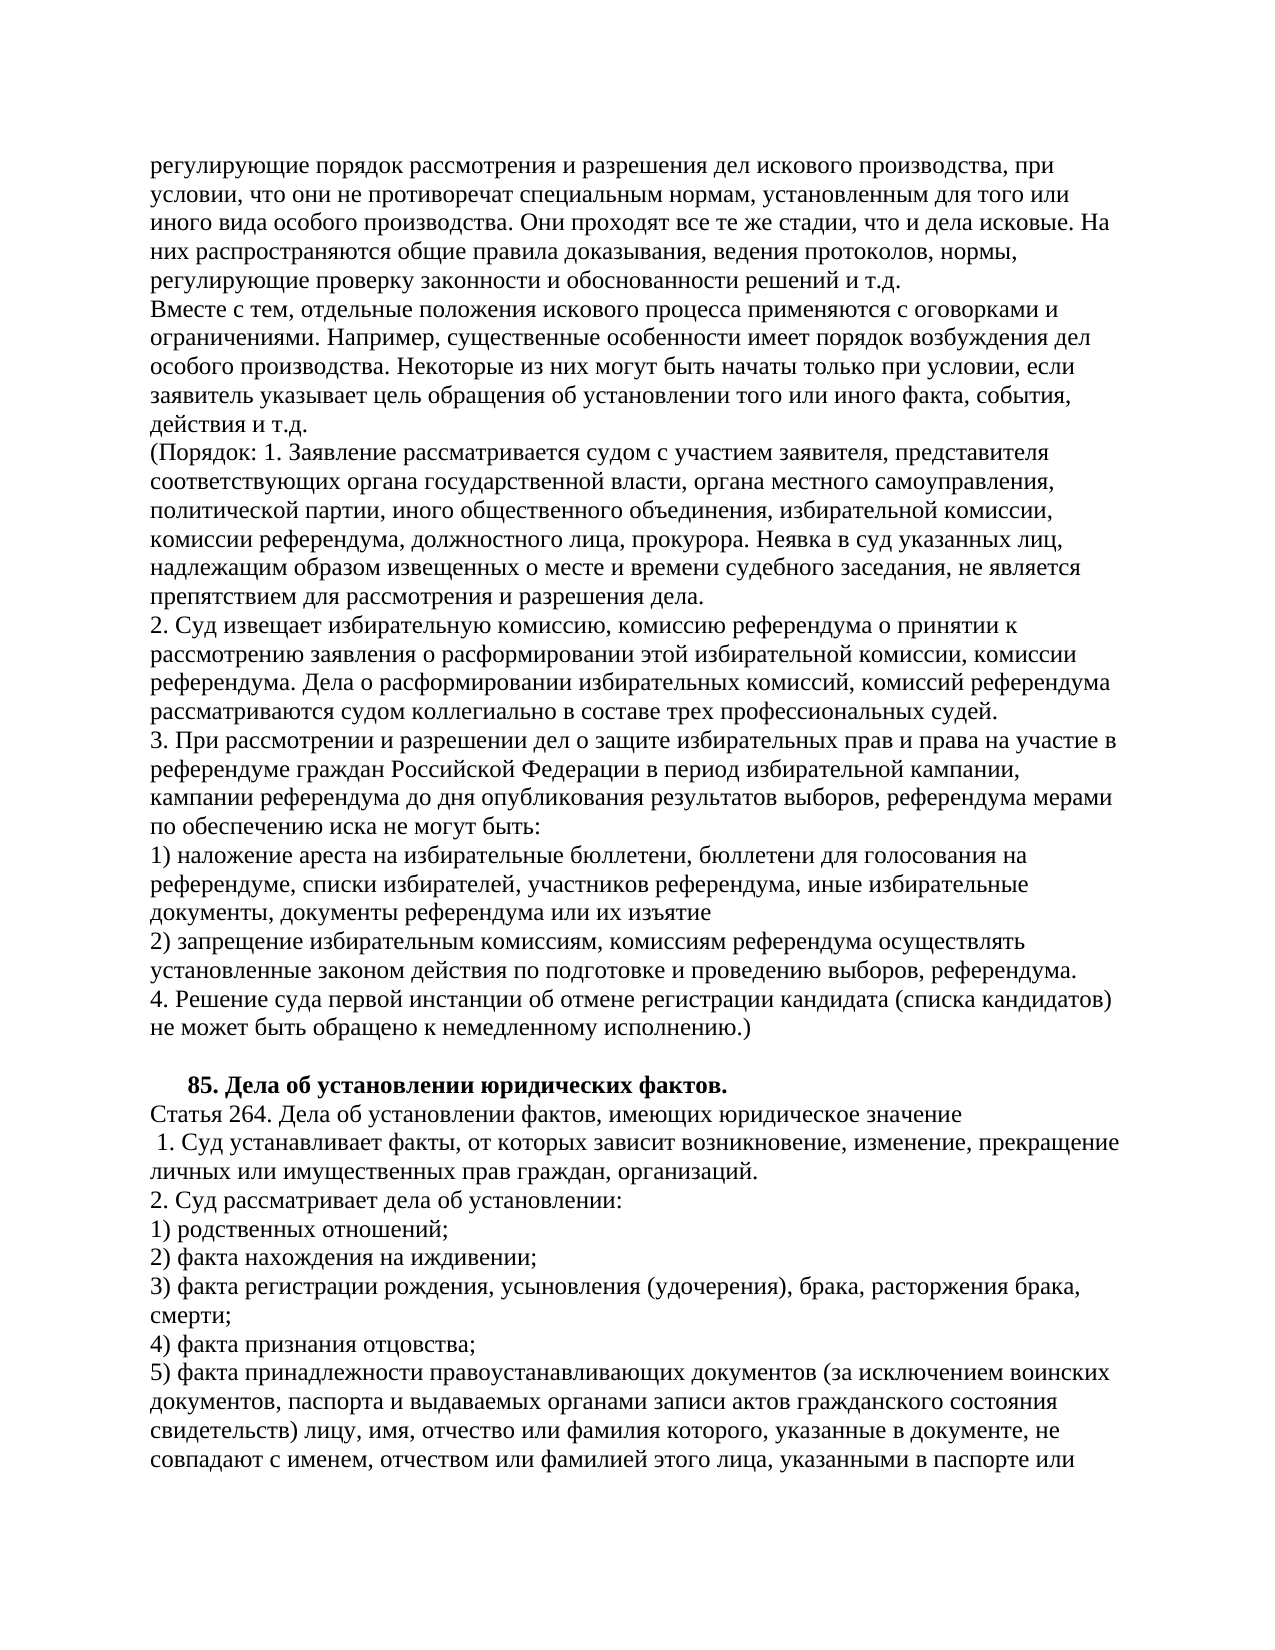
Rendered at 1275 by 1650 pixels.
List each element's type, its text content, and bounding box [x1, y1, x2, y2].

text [150, 150, 1125, 294]
text 3. При рассмотрении и разрешении дел о защите избирательных прав и права на участие в референдуме граждан Российской Федерации в период избирательной кампании, кампании референдума до дня опубликования результатов выборов, референдума мерами по обеспечению иска не могут быть: [150, 725, 1125, 840]
text 3) факта регистрации рождения, усыновления (удочерения), брака, расторжения брака, смерти; [150, 1271, 1125, 1329]
text 2) факта нахождения на иждивении; [150, 1242, 1125, 1271]
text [150, 1357, 1125, 1472]
text (Порядок: 1. Заявление рассматривается судом с участием заявителя, представителя соответствующих органа государственной власти, органа местного самоуправления, политической партии, иного общественного объединения, избирательной комиссии, комиссии референдума, должностного лица, прокурора. Неявка в суд указанных лиц, надлежащим образом извещенных о месте и времени судебного заседания, не является препятствием для рассмотрения и разрешения дела. [150, 437, 1125, 610]
list Дела об установлении юридических фактов. [187, 1070, 1125, 1099]
text 4) факта признания отцовства; [150, 1329, 1125, 1357]
text 2. Суд рассматривает дела об установлении: [150, 1185, 1125, 1214]
text 4. Решение суда первой инстанции об отмене регистрации кандидата (списка кандидатов) не может быть обращено к немедленному исполнению.) [150, 984, 1125, 1041]
text Вместе с тем, отдельные положения искового процесса применяются с оговорками и ограничениями. Например, существенные особенности имеет порядок возбуждения дел особого производства. Некоторые из них могут быть начаты только при условии, если заявитель указывает цель обращения об установлении того или иного факта, события, действия и т.д. [150, 294, 1125, 437]
text 2. Суд извещает избирательную комиссию, комиссию референдума о принятии к рассмотрению заявления о расформировании этой избирательной комиссии, комиссии референдума. Дела о расформировании избирательных комиссий, комиссий референдума рассматриваются судом коллегиально в составе трех профессиональных судей. [150, 610, 1125, 725]
text Статья 264. Дела об установлении фактов, имеющих юридическое значение [150, 1099, 1125, 1127]
text 1) родственных отношений; [150, 1214, 1125, 1242]
text 2) запрещение избирательным комиссиям, комиссиям референдума осуществлять установленные законом действия по подготовке и проведению выборов, референдума. [150, 926, 1125, 984]
text 1) наложение ареста на избирательные бюллетени, бюллетени для голосования на референдуме, списки избирателей, участников референдума, иные избирательные документы, документы референдума или их изъятие [150, 840, 1125, 926]
text 1. Суд устанавливает факты, от которых зависит возникновение, изменение, прекращение личных или имущественных прав граждан, организаций. [150, 1127, 1125, 1185]
